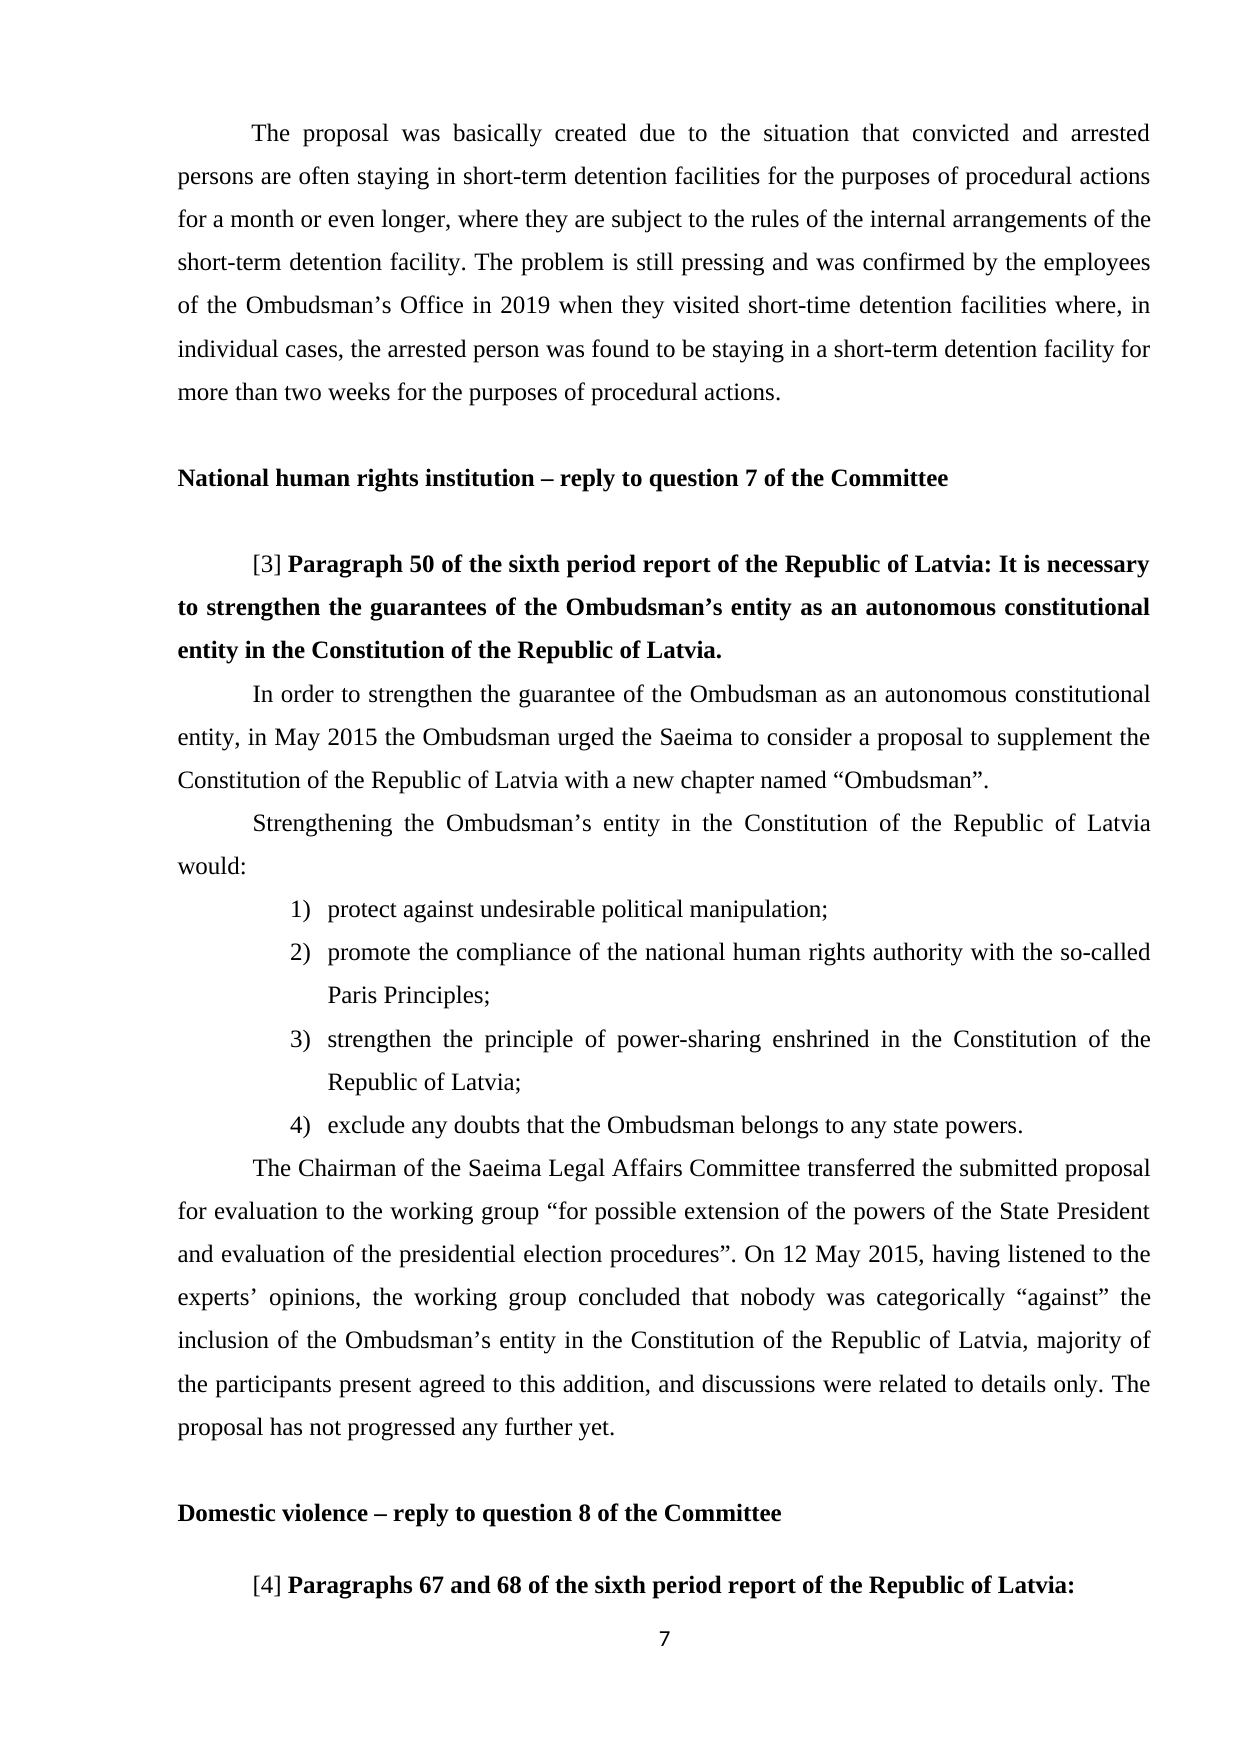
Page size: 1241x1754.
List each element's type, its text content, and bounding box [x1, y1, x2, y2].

list protect against undesirable political manipulation; [290, 894, 1152, 923]
list promote the compliance of the national human rights authority with the so-called Paris Principles; [290, 937, 1152, 1009]
text National human rights institution – reply to question 7 of the Committee [177, 463, 1152, 492]
list exclude any doubts that the Ombudsman belongs to any state powers. [290, 1110, 1152, 1139]
text Domestic violence – reply to question 8 of the Committee [177, 1498, 1152, 1527]
text In order to strengthen the guarantee of the Ombudsman as an autonomous constitutional entity, in May 2015 the Ombudsman urged the Saeima to consider a proposal to supplement the Constitution of the Republic of Latvia with a new chapter named “Ombudsman”. [177, 679, 1152, 794]
text The proposal was basically created due to the situation that convicted and arrested persons are often staying in short-term detention facilities for the purposes of procedural actions for a month or even longer, where they are subject to the rules of the internal arrangements of the short-term detention facility. The problem is still pressing and was confirmed by the employees of the Ombudsman’s Office in 2019 when they visited short-time detention facilities where, in individual cases, the arrested person was found to be staying in a short-term detention facility for more than two weeks for the purposes of procedural actions. [177, 118, 1152, 406]
text The Chairman of the Saeima Legal Affairs Committee transferred the submitted proposal for evaluation to the working group “for possible extension of the powers of the State President and evaluation of the presidential election procedures”. On 12 May 2015, having listened to the experts’ opinions, the working group concluded that nobody was categorically “against” the inclusion of the Ombudsman’s entity in the Constitution of the Republic of Latvia, majority of the participants present agreed to this addition, and discussions were related to details only. The proposal has not progressed any further yet. [177, 1153, 1152, 1441]
text Strengthening the Ombudsman’s entity in the Constitution of the Republic of Latvia would: [177, 808, 1152, 880]
list strengthen the principle of power-sharing enshrined in the Constitution of the Republic of Latvia; [290, 1024, 1152, 1096]
text [4] Paragraphs 67 and 68 of the sixth period report of the Republic of Latvia: [177, 1570, 1152, 1599]
text [3] Paragraph 50 of the sixth period report of the Republic of Latvia: It is necessary to strengthen the guarantees of the Ombudsman’s entity as an autonomous constitutional entity in the Constitution of the Republic of Latvia. [177, 549, 1152, 664]
